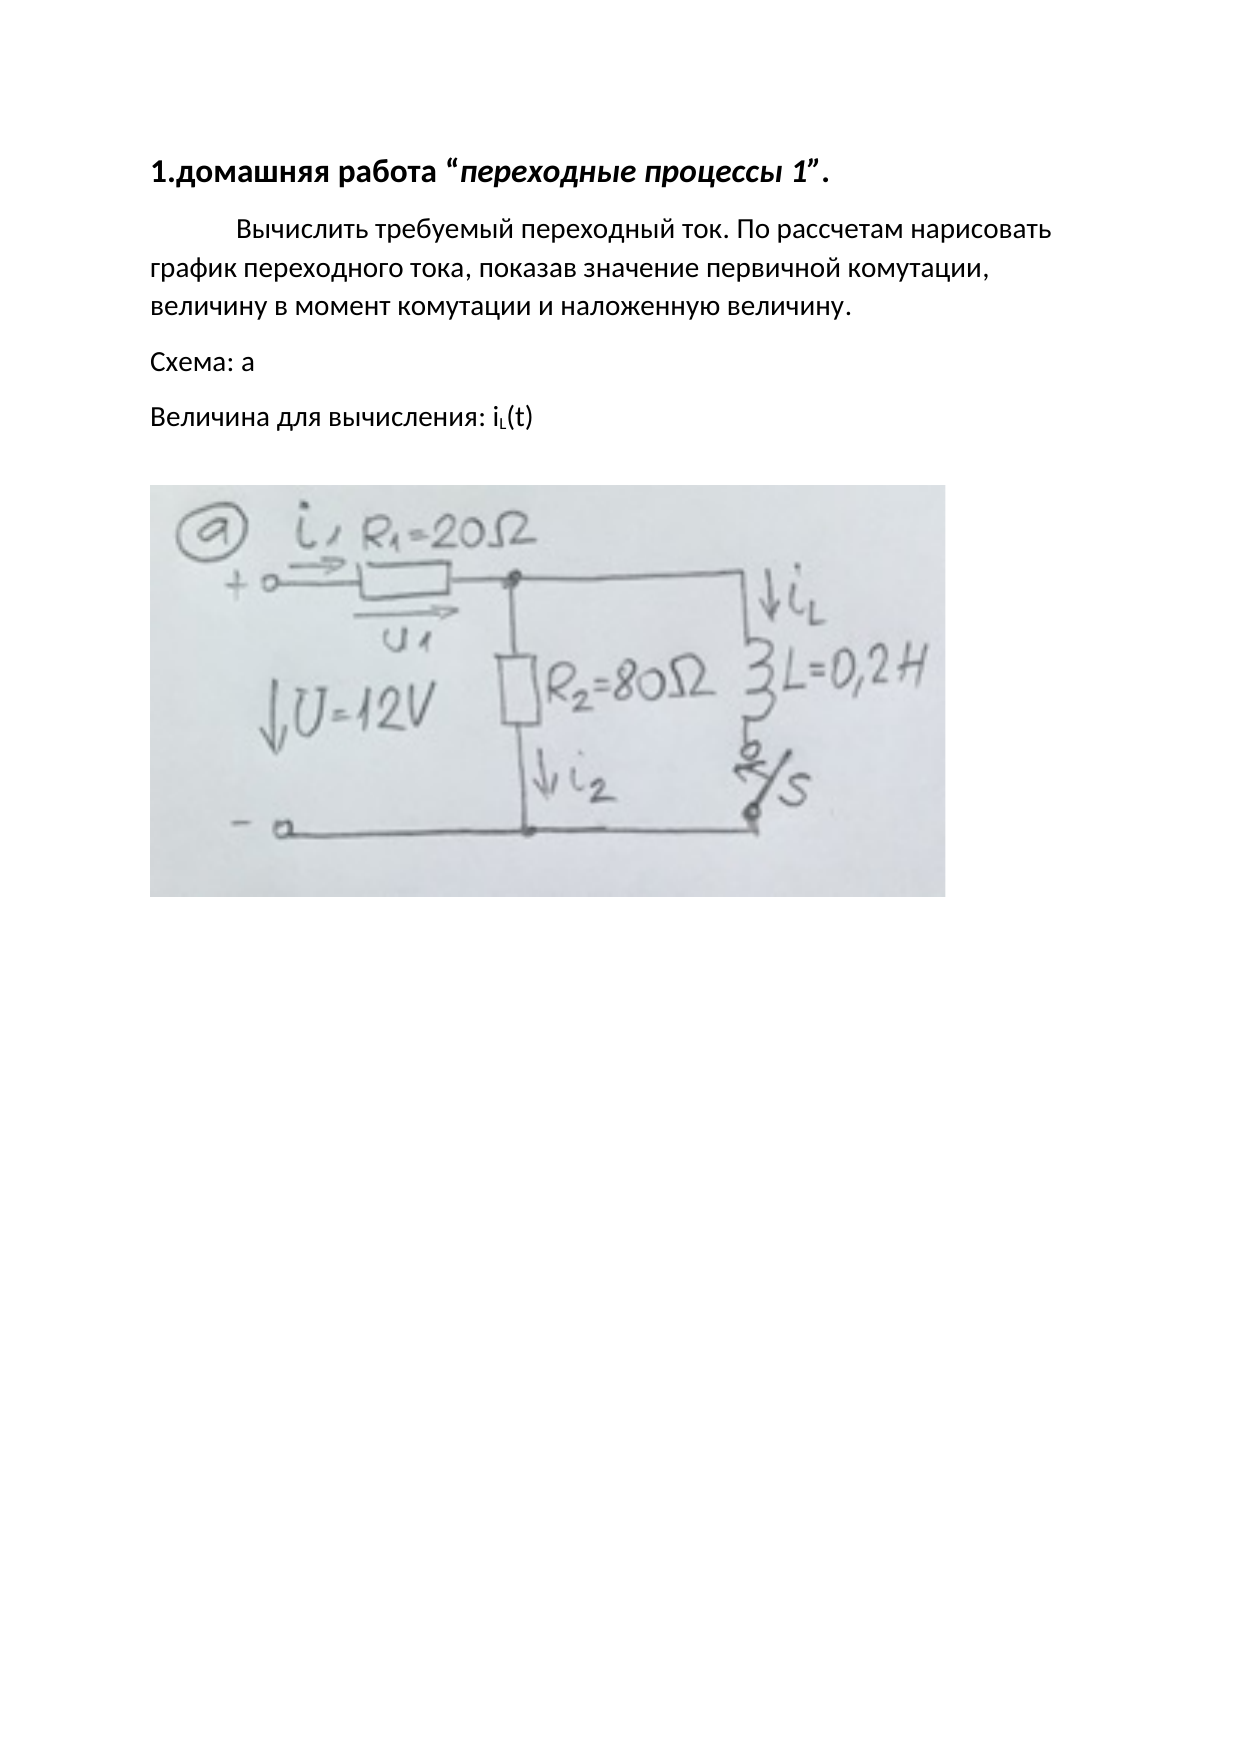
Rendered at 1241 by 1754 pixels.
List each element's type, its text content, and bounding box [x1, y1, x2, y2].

text Вычислить требуемый переходный ток. По рассчетам нарисовать график переходного тока, показав значение первичной комутации, величину в момент комутации и наложенную величину. [150, 211, 1090, 323]
text Схема: a [150, 343, 1090, 378]
text Величина для вычисления: iL(t) [150, 398, 1090, 433]
picture [150, 485, 946, 897]
text 1.домашняя работа “переходные процессы 1”. [150, 150, 1090, 191]
